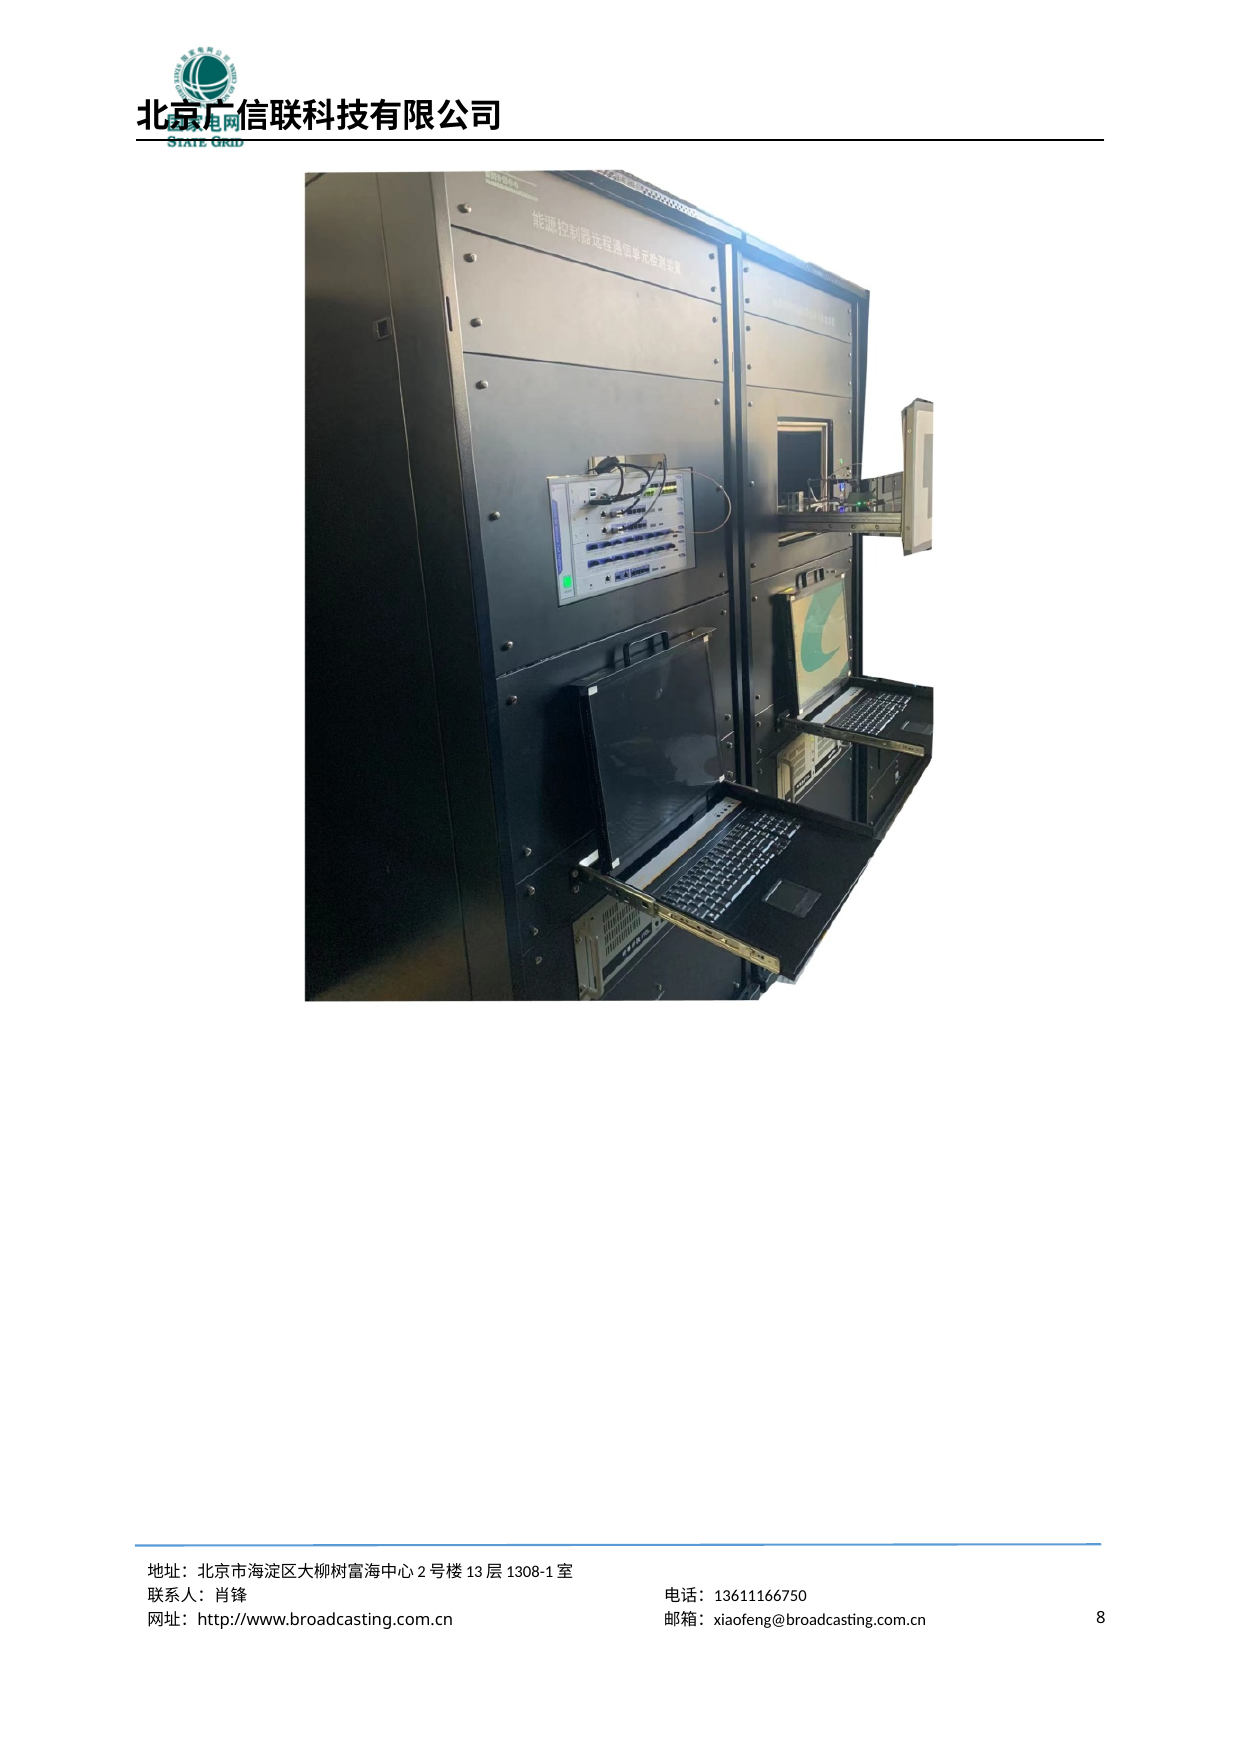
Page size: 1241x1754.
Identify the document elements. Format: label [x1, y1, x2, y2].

picture [160, 44, 248, 139]
picture [300, 154, 940, 1020]
picture [160, 141, 248, 151]
